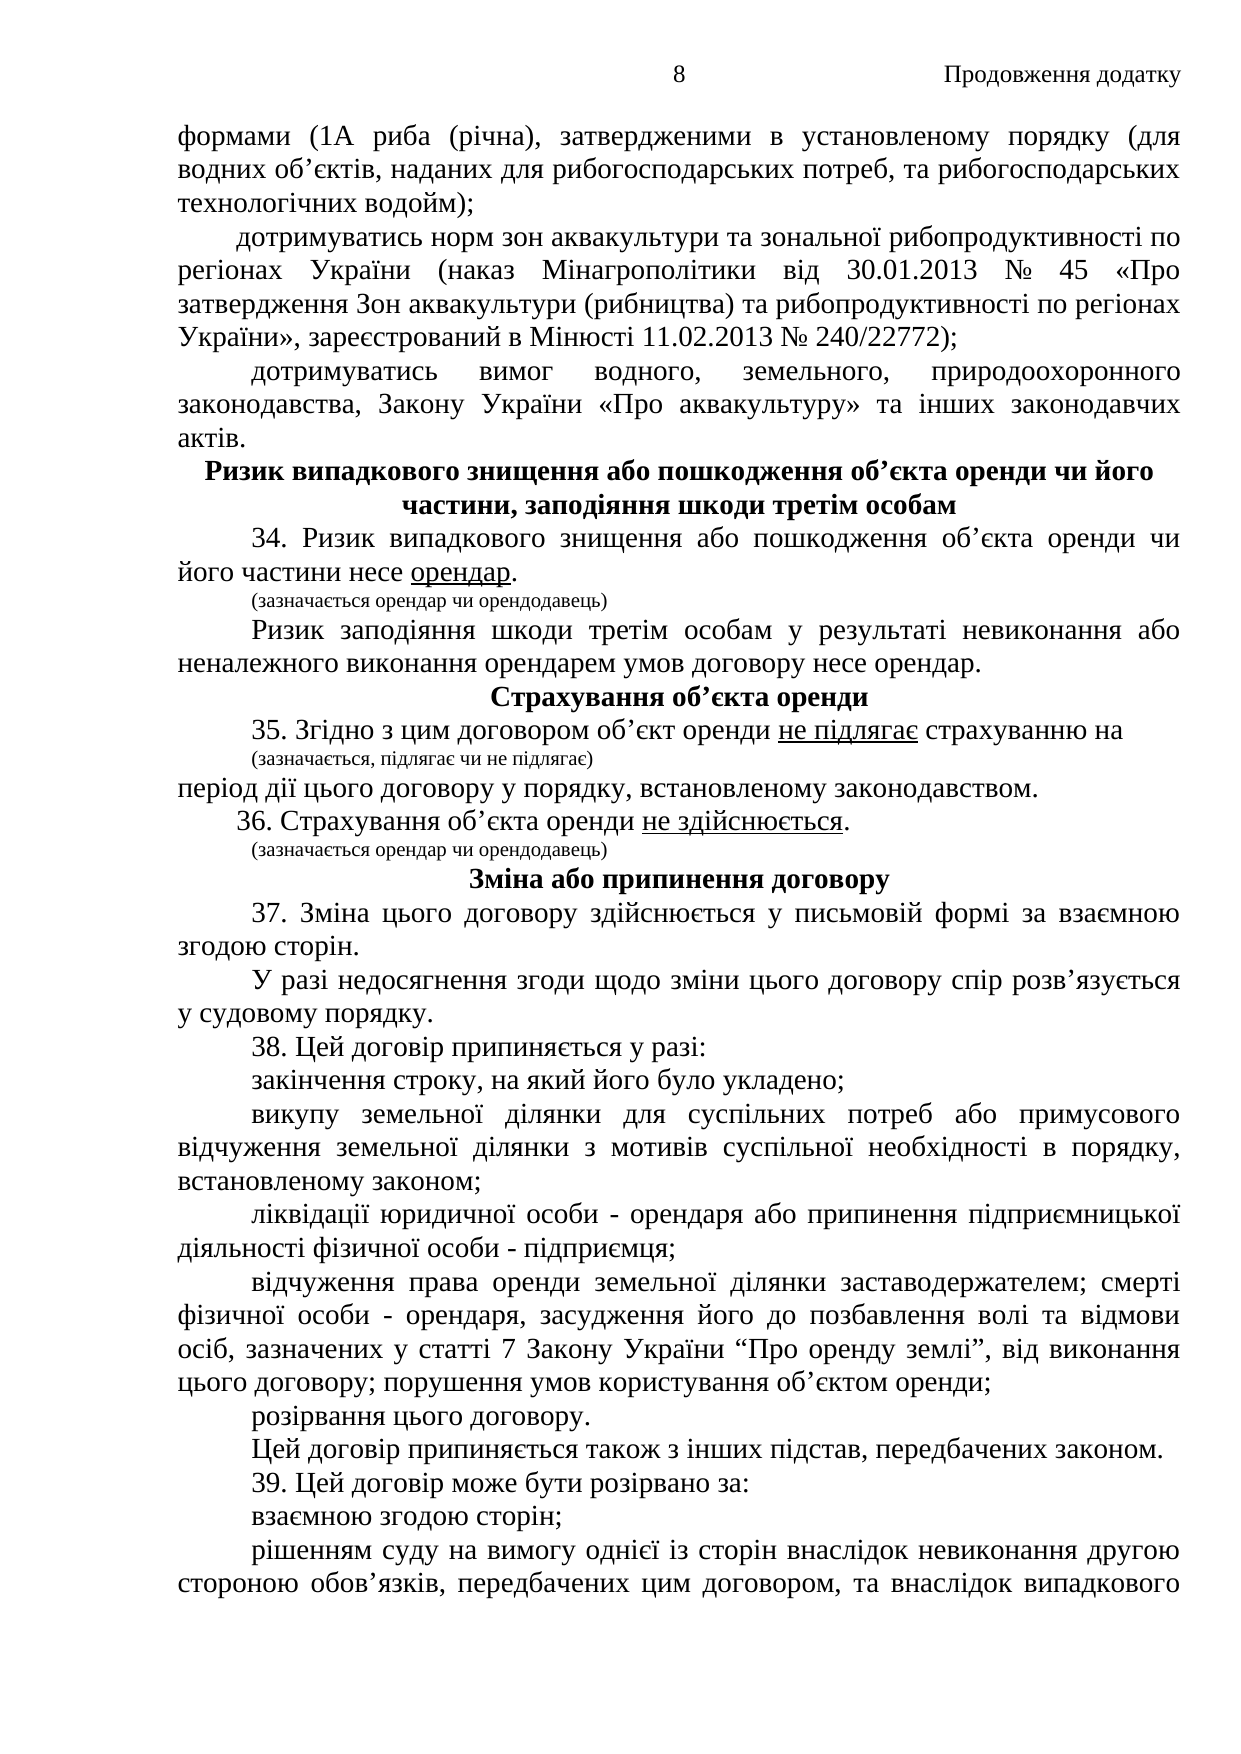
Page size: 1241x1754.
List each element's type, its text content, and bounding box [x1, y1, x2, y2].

text ліквідації юридичної особи - орендаря або припинення підприємницької діяльності фізичної особи - підприємця; [177, 1197, 1181, 1264]
text викупу земельної ділянки для суспільних потреб або примусового відчуження земельної ділянки з мотивів суспільної необхідності в порядку, встановленому законом; [177, 1096, 1181, 1197]
text (зазначається, підлягає чи не підлягає) [177, 746, 1181, 770]
text (зазначається орендар чи орендодавець) [177, 588, 1181, 612]
text 38. Цей договір припиняється у разі: [177, 1029, 1181, 1062]
text взаємною згодою сторін; [177, 1498, 1181, 1532]
text відчуження права оренди земельної ділянки заставодержателем; смерті фізичної особи - орендаря, засудження його до позбавлення волі та відмови осіб, зазначених у статті 7 Закону України “Про оренду землі”, від виконання цього договору; порушення умов користування об’єктом оренди; [177, 1264, 1181, 1398]
text 36. Страхування об’єкта оренди не здійснюється. [177, 803, 1181, 837]
text закінчення строку, на який його було укладено; [177, 1062, 1181, 1096]
text Ризик випадкового знищення або пошкодження об’єкта оренди чи його частини, заподіяння шкоди третім особам [177, 453, 1181, 521]
text (зазначається орендар чи орендодавець) [177, 837, 1181, 861]
text дотримуватись вимог водного, земельного, природоохоронного законодавства, Закону України «Про аквакультуру» та інших законодавчих актів. [177, 353, 1181, 453]
text Страхування об’єкта оренди [177, 679, 1181, 712]
text 39. Цей договір може бути розірвано за: [177, 1465, 1181, 1498]
text період дії цього договору у порядку, встановленому законодавством. [177, 770, 1181, 803]
text 35. Згідно з цим договором об’єкт оренди не підлягає страхуванню на [177, 712, 1181, 746]
text Ризик заподіяння шкоди третім особам у результаті невиконання або неналежного виконання орендарем умов договору несе орендар. [177, 612, 1181, 679]
text У разі недосягнення згоди щодо зміни цього договору спір розв’язується у судовому порядку. [177, 962, 1181, 1029]
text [177, 1532, 1181, 1599]
text дотримуватись норм зон аквакультури та зональної рибопродуктивності по регіонах України (наказ Мінагрополітики від 30.01.2013 № 45 «Про затвердження Зон аквакультури (рибництва) та рибопродуктивності по регіонах України», зареєстрований в Мінюсті 11.02.2013 № 240/22772); [177, 219, 1181, 353]
text розірвання цього договору. [177, 1398, 1181, 1431]
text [177, 118, 1181, 219]
text Цей договір припиняється також з інших підстав, передбачених законом. [177, 1431, 1181, 1465]
text 37. Зміна цього договору здійснюється у письмовій формі за взаємною згодою сторін. [177, 895, 1181, 962]
text 34. Ризик випадкового знищення або пошкодження об’єкта оренди чи його частини несе орендар. [177, 521, 1181, 588]
text Зміна або припинення договору [177, 861, 1181, 895]
